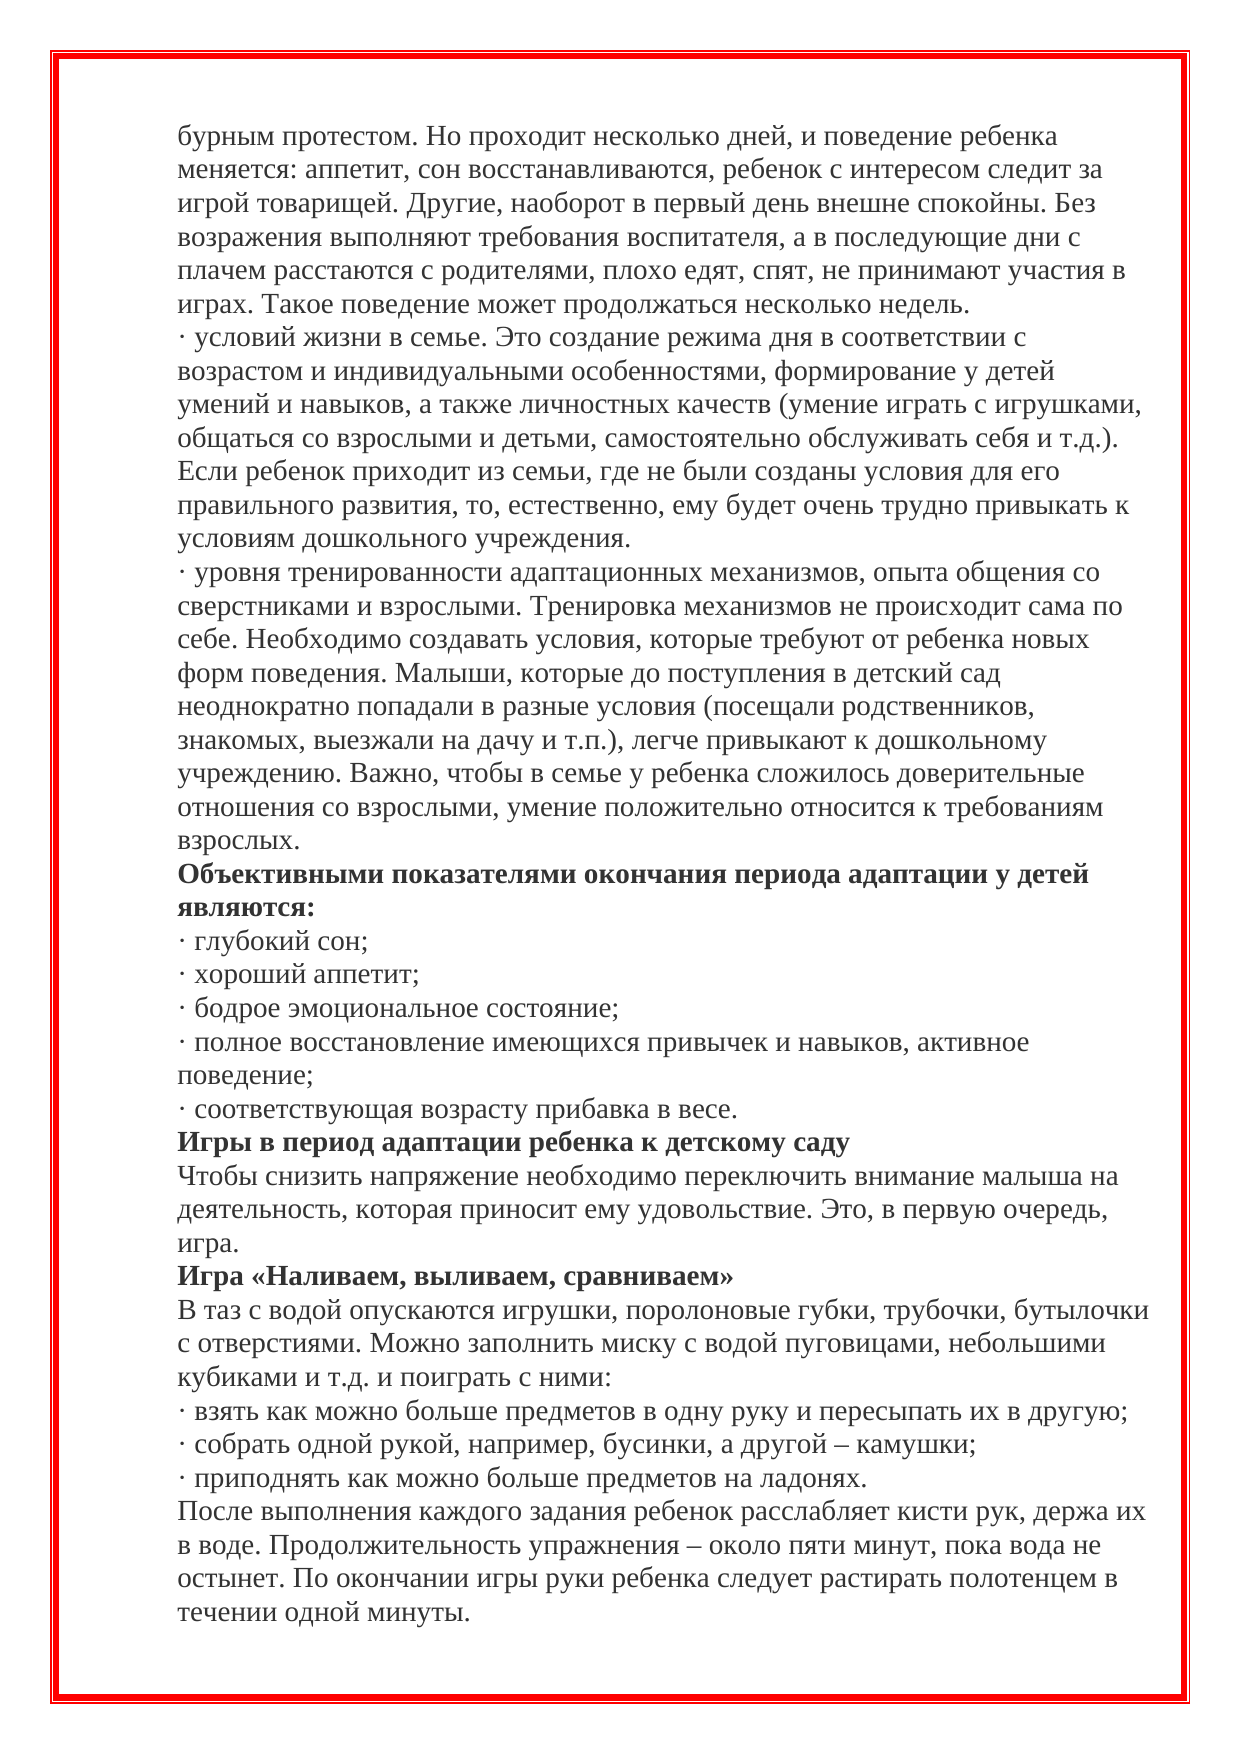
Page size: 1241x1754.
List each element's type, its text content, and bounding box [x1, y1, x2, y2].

text · условий жизни в семье. Это создание режима дня в соответствии с возрастом и индивидуальными особенностями, формирование у детей умений и навыков, а также личностных качеств (умение играть с игрушками, общаться со взрослыми и детьми, самостоятельно обслуживать себя и т.д.). Если ребенок приходит из семьи, где не были созданы условия для его правильного развития, то, естественно, ему будет очень трудно привыкать к условиям дошкольного учреждения. [177, 319, 1152, 554]
text Игра «Наливаем, выливаем, сравниваем» [177, 1258, 1152, 1292]
text · полное восстановление имеющихся привычек и навыков, активное поведение; [177, 1024, 1152, 1091]
text Объективными показателями окончания периода адаптации у детей являются: [177, 856, 1152, 923]
text · уровня тренированности адаптационных механизмов, опыта общения со сверстниками и взрослыми. Тренировка механизмов не происходит сама по себе. Необходимо создавать условия, которые требуют от ребенка новых форм поведения. Малыши, которые до поступления в детский сад неоднократно попадали в разные условия (посещали родственников, знакомых, выезжали на дачу и т.п.), легче привыкают к дошкольному учреждению. Важно, чтобы в семье у ребенка сложилось доверительные отношения со взрослыми, умение положительно относится к требованиям взрослых. [177, 554, 1152, 856]
text · взять как можно больше предметов в одну руку и пересыпать их в другую; [177, 1393, 1152, 1426]
text Игры в период адаптации ребенка к детскому саду [177, 1124, 1152, 1158]
text · бодрое эмоциональное состояние; [177, 990, 1152, 1024]
text · хороший аппетит; [177, 957, 1152, 990]
text · глубокий сон; [177, 923, 1152, 957]
text · собрать одной рукой, например, бусинки, а другой – камушки; [177, 1426, 1152, 1460]
text · приподнять как можно больше предметов на ладонях. [177, 1460, 1152, 1493]
text В таз с водой опускаются игрушки, поролоновые губки, трубочки, бутылочки с отверстиями. Можно заполнить миску с водой пуговицами, небольшими кубиками и т.д. и поиграть с ними: [177, 1292, 1152, 1393]
text Чтобы снизить напряжение необходимо переключить внимание малыша на деятельность, которая приносит ему удовольствие. Это, в первую очередь, игра. [177, 1158, 1152, 1258]
text После выполнения каждого задания ребенок расслабляет кисти рук, держа их в воде. Продолжительность упражнения – около пяти минут, пока вода не остынет. По окончании игры руки ребенка следует растирать полотенцем в течении одной минуты. [177, 1493, 1152, 1627]
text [177, 118, 1152, 319]
text · соответствующая возрасту прибавка в весе. [177, 1091, 1152, 1124]
